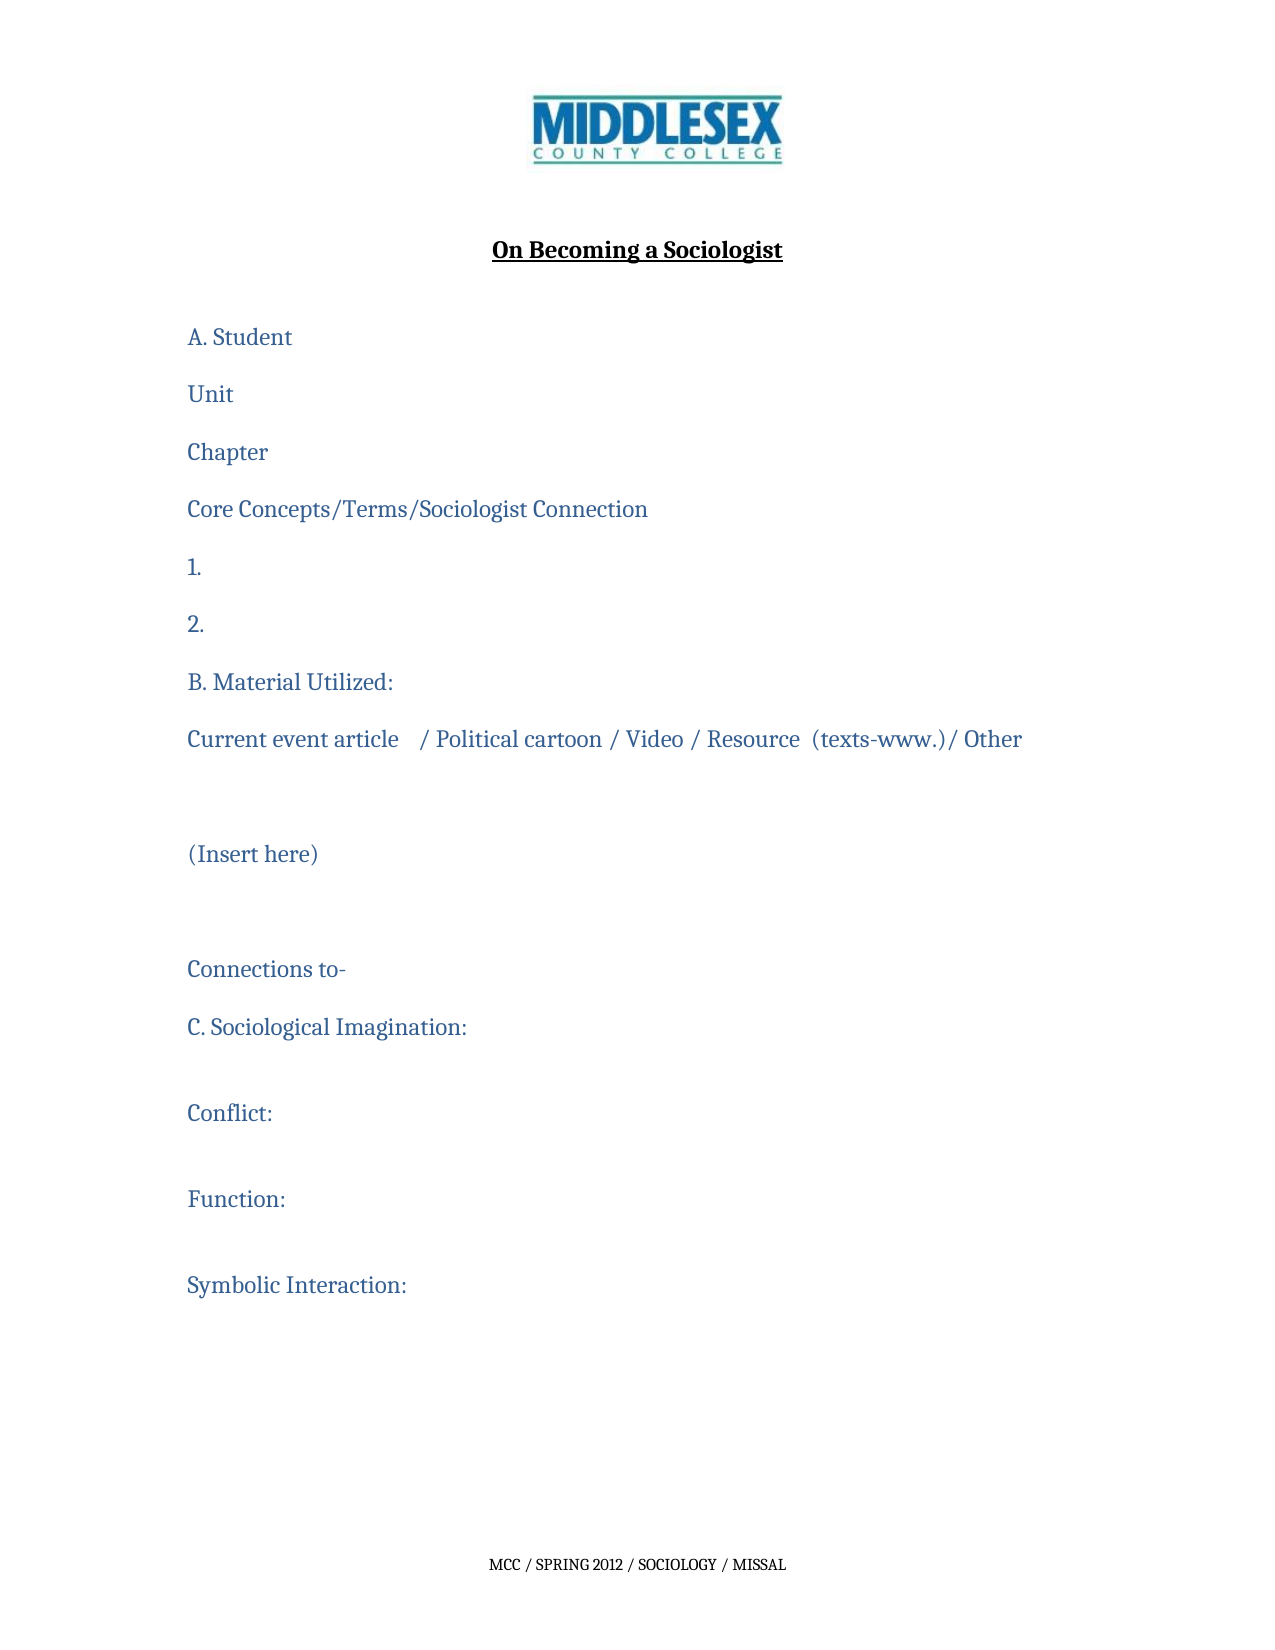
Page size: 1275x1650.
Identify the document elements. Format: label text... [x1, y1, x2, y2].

text B. Material Utilized: [187, 667, 1087, 696]
picture [526, 85, 791, 173]
text (Insert here) [187, 840, 1087, 869]
text On Becoming a Sociologist [187, 236, 1087, 265]
text Conflict: [187, 1099, 1087, 1127]
text Chapter [187, 437, 1087, 466]
text A. Student [187, 322, 1087, 351]
text Unit [187, 380, 1087, 409]
text 1. [187, 552, 1087, 581]
text Core Concepts/Terms/Sociologist Connection [187, 495, 1087, 524]
text Function: [187, 1185, 1087, 1214]
text Current event article / Political cartoon / Video / Resource (texts-www.)/ Other [187, 725, 1087, 754]
text Connections to- [187, 955, 1087, 984]
text C. Sociological Imagination: [187, 1012, 1087, 1041]
text 2. [187, 610, 1087, 639]
text Symbolic Interaction: [187, 1271, 1087, 1300]
